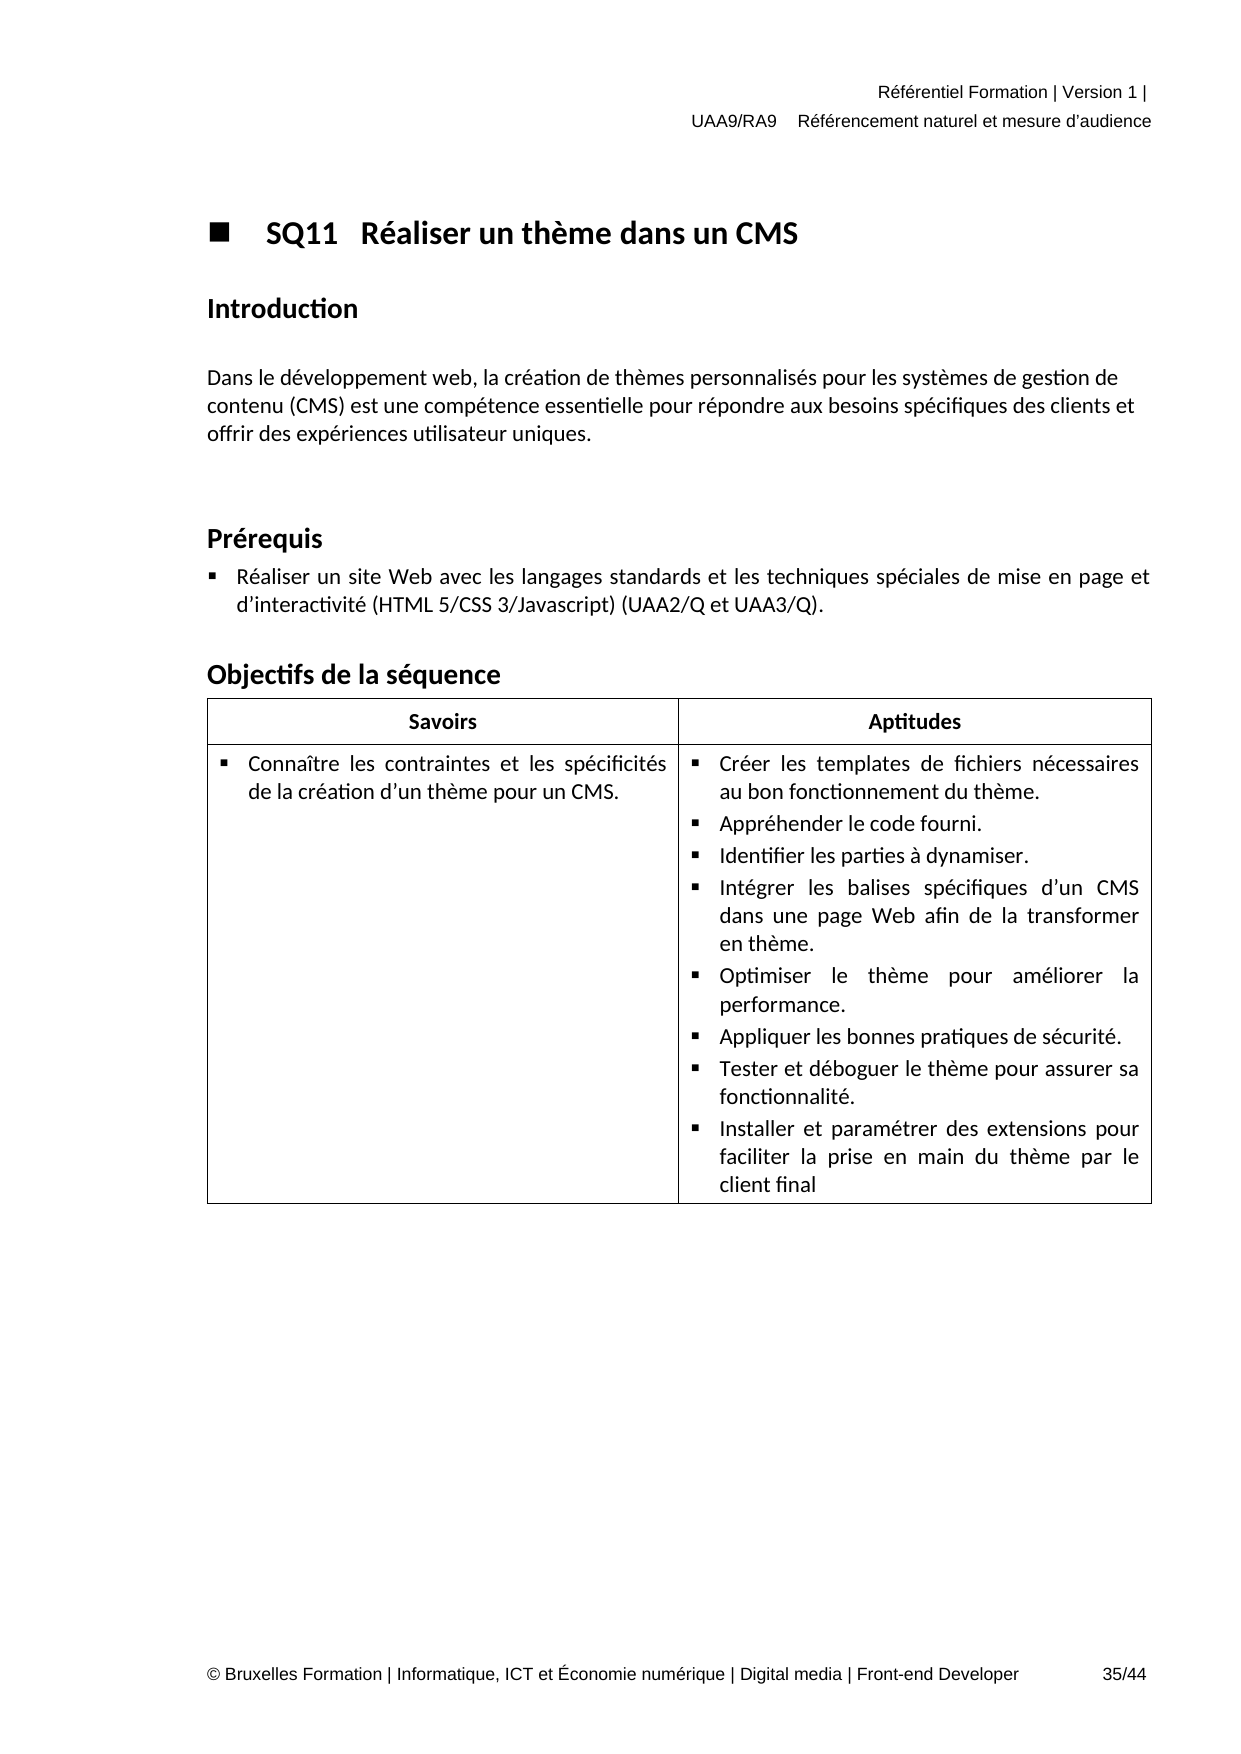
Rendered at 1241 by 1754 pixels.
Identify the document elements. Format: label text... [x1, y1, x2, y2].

subtitle Objectifs de la séquence [207, 656, 1152, 692]
subtitle Prérequis [207, 521, 1152, 556]
table_cell Connaître les contraintes et les spécificités de la création d’un thème pour un CMS. [208, 745, 678, 1202]
list Réaliser un site Web avec les langages standards et les techniques spéciales de mise en page et d’interactivité (HTML 5/CSS 3/Javascript) (UAA2/Q et UAA3/Q). [207, 562, 1152, 618]
subtitle SQ11 Réaliser un thème dans un CMS [207, 212, 1152, 253]
subtitle Introduction [207, 290, 1152, 326]
table_header Aptitudes [679, 699, 1151, 744]
subtitle Dans le développement web, la création de thèmes personnalisés pour les systèmes de gestion de contenu (CMS) est une compétence essentielle pour répondre aux besoins spécifiques des clients et offrir des expériences utilisateur uniques. [207, 363, 1152, 483]
table_header Savoirs [208, 699, 678, 744]
table_cell Créer les templates de fichiers nécessaires au bon fonctionnement du thème. Appréhender le code fourni. Identifier les parties à dynamiser. Intégrer les balises spécifiques d’un CMS dans une page Web afin de la transformer en thème. Optimiser le thème pour améliorer la performance. Appliquer les bonnes pratiques de sécurité. Tester et déboguer le thème pour assurer sa fonctionnalité. Installer et paramétrer des extensions pour faciliter la prise en main du thème par le client final [679, 745, 1151, 1202]
